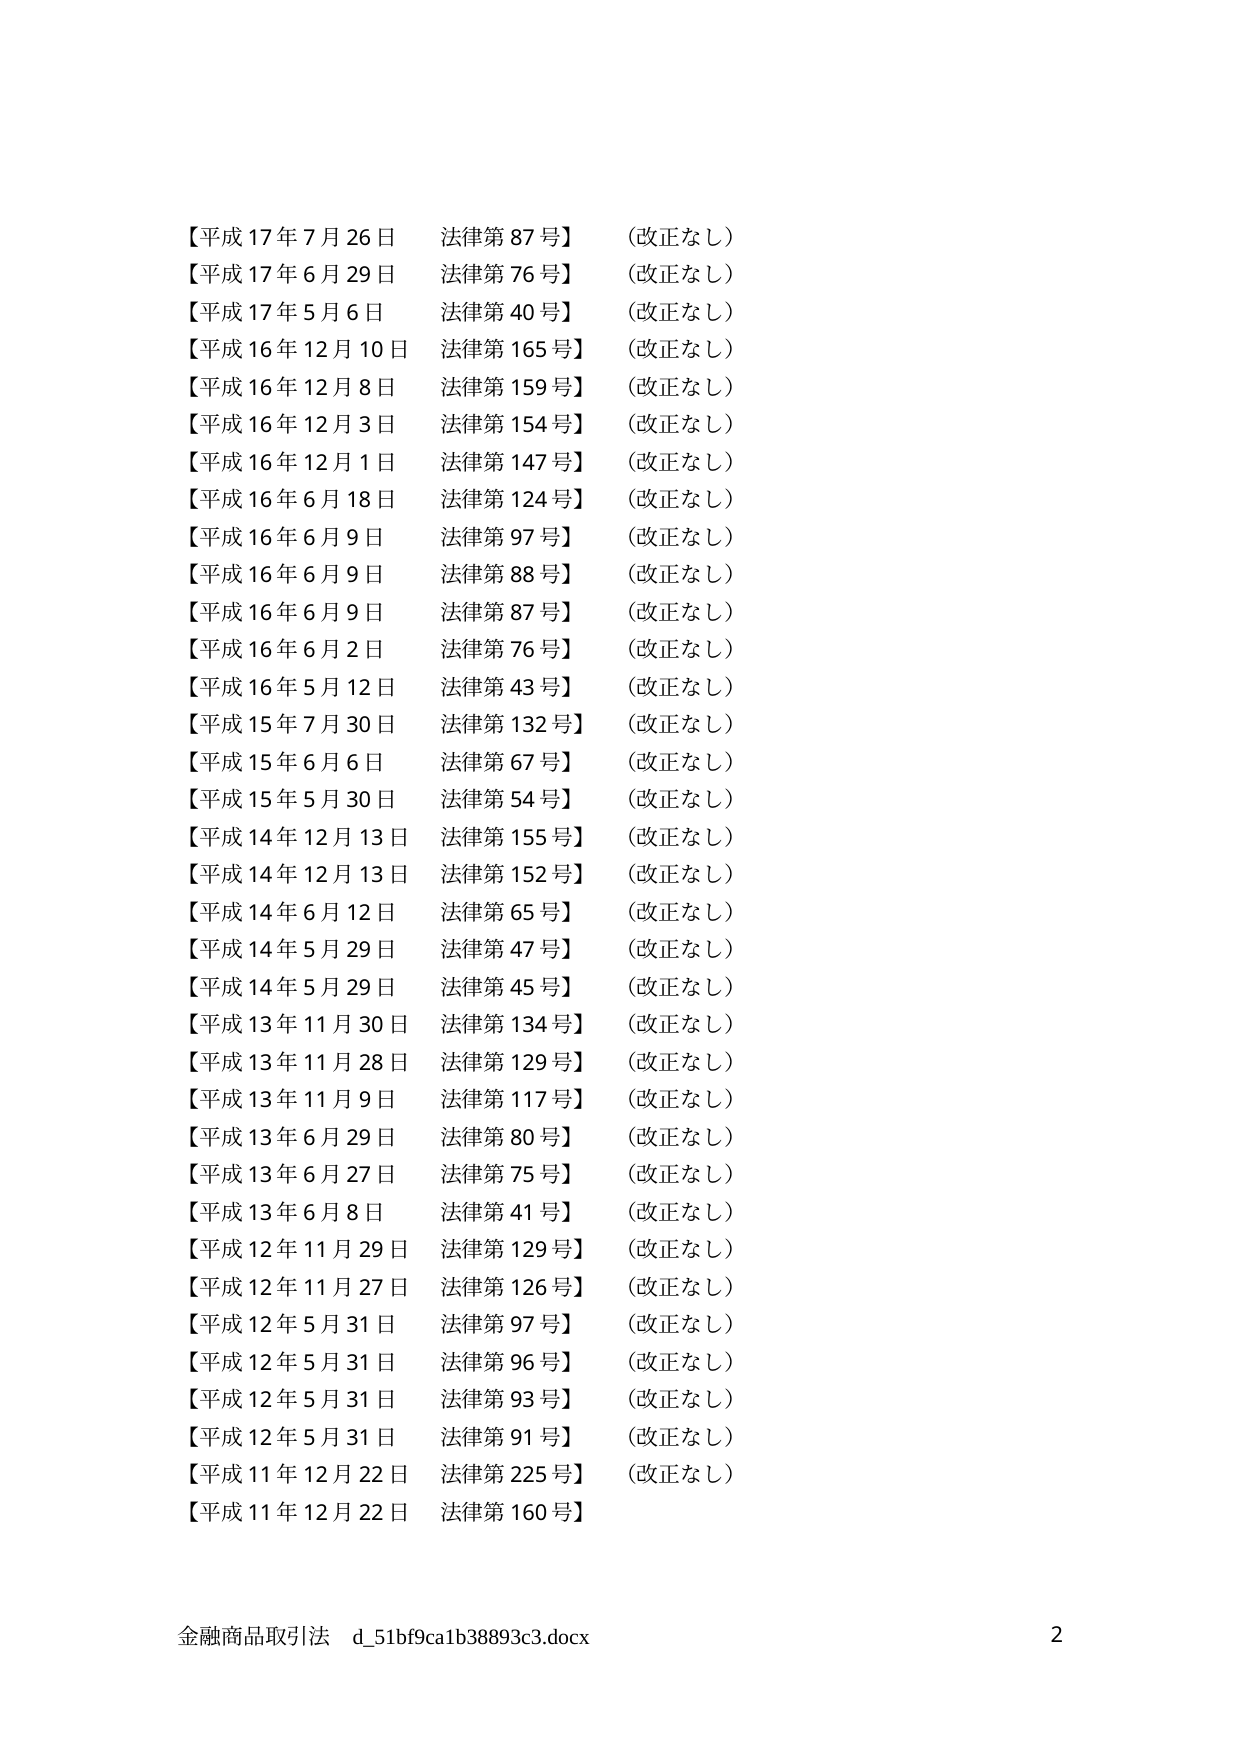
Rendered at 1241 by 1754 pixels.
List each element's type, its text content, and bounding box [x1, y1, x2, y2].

text 【平成14年12月13日 法律第152号】 （改正なし） [177, 854, 1063, 892]
text 【平成16年6月9日 法律第87号】 （改正なし） [177, 592, 1063, 629]
text 【平成16年12月1日 法律第147号】 （改正なし） [177, 442, 1063, 479]
text 【平成16年5月12日 法律第43号】 （改正なし） [177, 667, 1063, 704]
text 【平成12年5月31日 法律第97号】 （改正なし） [177, 1304, 1063, 1342]
text 【平成16年12月3日 法律第154号】 （改正なし） [177, 404, 1063, 442]
text 【平成12年5月31日 法律第93号】 （改正なし） [177, 1379, 1063, 1417]
text 【平成12年11月27日 法律第126号】 （改正なし） [177, 1267, 1063, 1304]
text 【平成11年12月22日 法律第160号】 [177, 1492, 1063, 1529]
text 【平成17年7月26日 法律第87号】 （改正なし） [177, 217, 1063, 254]
text 【平成16年6月18日 法律第124号】 （改正なし） [177, 479, 1063, 517]
text 【平成16年6月9日 法律第97号】 （改正なし） [177, 517, 1063, 554]
text 【平成11年12月22日 法律第225号】 （改正なし） [177, 1454, 1063, 1492]
text 【平成16年12月8日 法律第159号】 （改正なし） [177, 367, 1063, 404]
text 【平成15年6月6日 法律第67号】 （改正なし） [177, 742, 1063, 779]
text 【平成16年6月9日 法律第88号】 （改正なし） [177, 554, 1063, 592]
text 【平成13年6月8日 法律第41号】 （改正なし） [177, 1192, 1063, 1229]
text 【平成13年11月30日 法律第134号】 （改正なし） [177, 1004, 1063, 1042]
text 【平成13年11月28日 法律第129号】 （改正なし） [177, 1042, 1063, 1079]
text 【平成16年12月10日 法律第165号】 （改正なし） [177, 329, 1063, 367]
text 【平成14年6月12日 法律第65号】 （改正なし） [177, 892, 1063, 929]
text 【平成14年5月29日 法律第47号】 （改正なし） [177, 929, 1063, 967]
text 【平成12年5月31日 法律第96号】 （改正なし） [177, 1342, 1063, 1379]
text 【平成12年5月31日 法律第91号】 （改正なし） [177, 1417, 1063, 1454]
text 【平成15年5月30日 法律第54号】 （改正なし） [177, 779, 1063, 817]
text 【平成14年12月13日 法律第155号】 （改正なし） [177, 817, 1063, 854]
text 【平成17年6月29日 法律第76号】 （改正なし） [177, 254, 1063, 292]
text 【平成15年7月30日 法律第132号】 （改正なし） [177, 704, 1063, 742]
text 【平成14年5月29日 法律第45号】 （改正なし） [177, 967, 1063, 1004]
text 【平成13年6月29日 法律第80号】 （改正なし） [177, 1117, 1063, 1154]
text 【平成13年11月9日 法律第117号】 （改正なし） [177, 1079, 1063, 1117]
text 【平成13年6月27日 法律第75号】 （改正なし） [177, 1154, 1063, 1192]
text 【平成12年11月29日 法律第129号】 （改正なし） [177, 1229, 1063, 1267]
text 【平成16年6月2日 法律第76号】 （改正なし） [177, 629, 1063, 667]
text 【平成17年5月6日 法律第40号】 （改正なし） [177, 292, 1063, 329]
